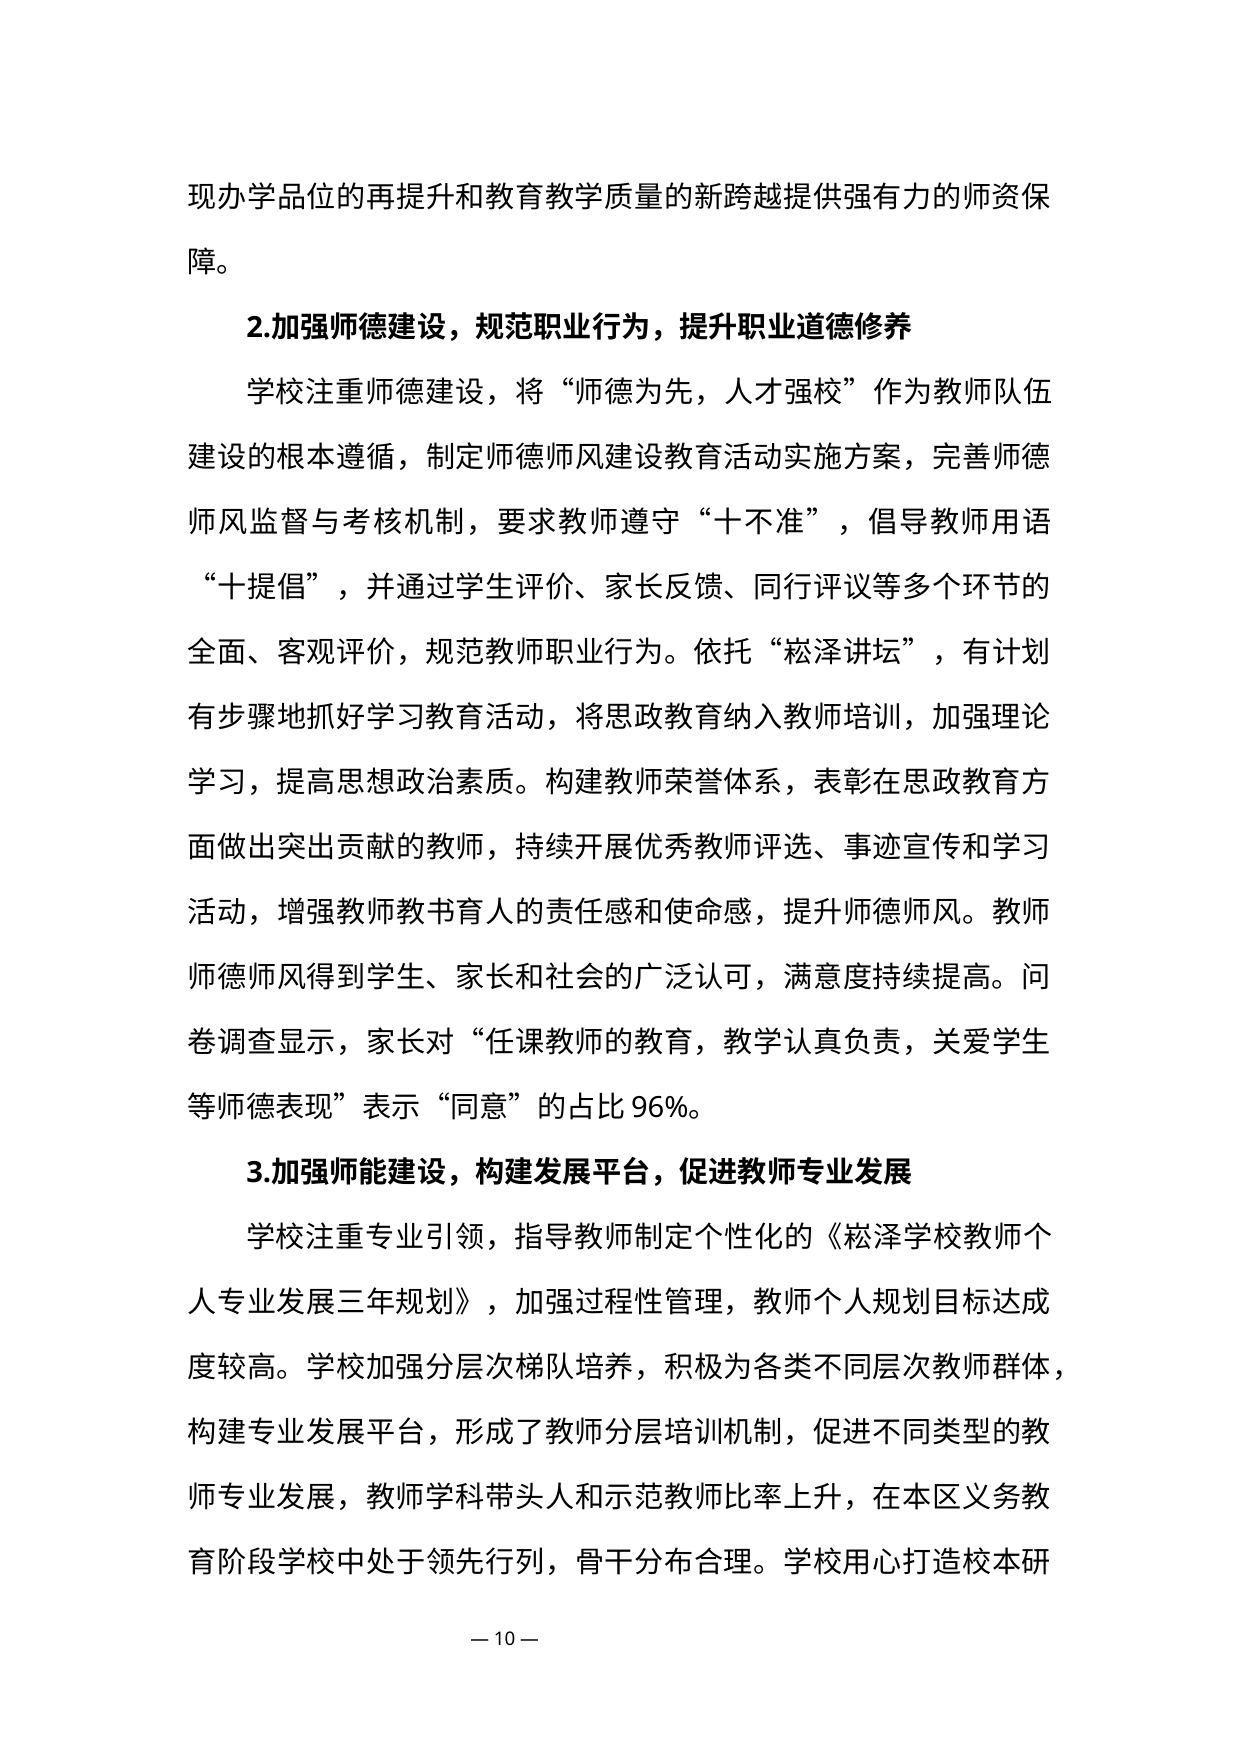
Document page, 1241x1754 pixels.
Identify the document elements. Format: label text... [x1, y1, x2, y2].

text 学校注重师德建设，将“师德为先，人才强校”作为教师队伍建设的根本遵循，制定师德师风建设教育活动实施方案，完善师德师风监督与考核机制，要求教师遵守“十不准”，倡导教师用语“十提倡”，并通过学生评价、家长反馈、同行评议等多个环节的全面、客观评价，规范教师职业行为。依托“崧泽讲坛”，有计划有步骤地抓好学习教育活动，将思政教育纳入教师培训，加强理论学习，提高思想政治素质。构建教师荣誉体系，表彰在思政教育方面做出突出贡献的教师，持续开展优秀教师评选、事迹宣传和学习活动，增强教师教书育人的责任感和使命感，提升师德师风。教师师德师风得到学生、家长和社会的广泛认可，满意度持续提高。问卷调查显示，家长对“任课教师的教育，教学认真负责，关爱学生等师德表现”表示“同意”的占比96%。 [187, 357, 1053, 1137]
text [187, 1202, 1053, 1592]
text 2.加强师德建设，规范职业行为，提升职业道德修养 [187, 292, 1053, 357]
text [187, 162, 1053, 292]
text 3.加强师能建设，构建发展平台，促进教师专业发展 [187, 1137, 1053, 1202]
